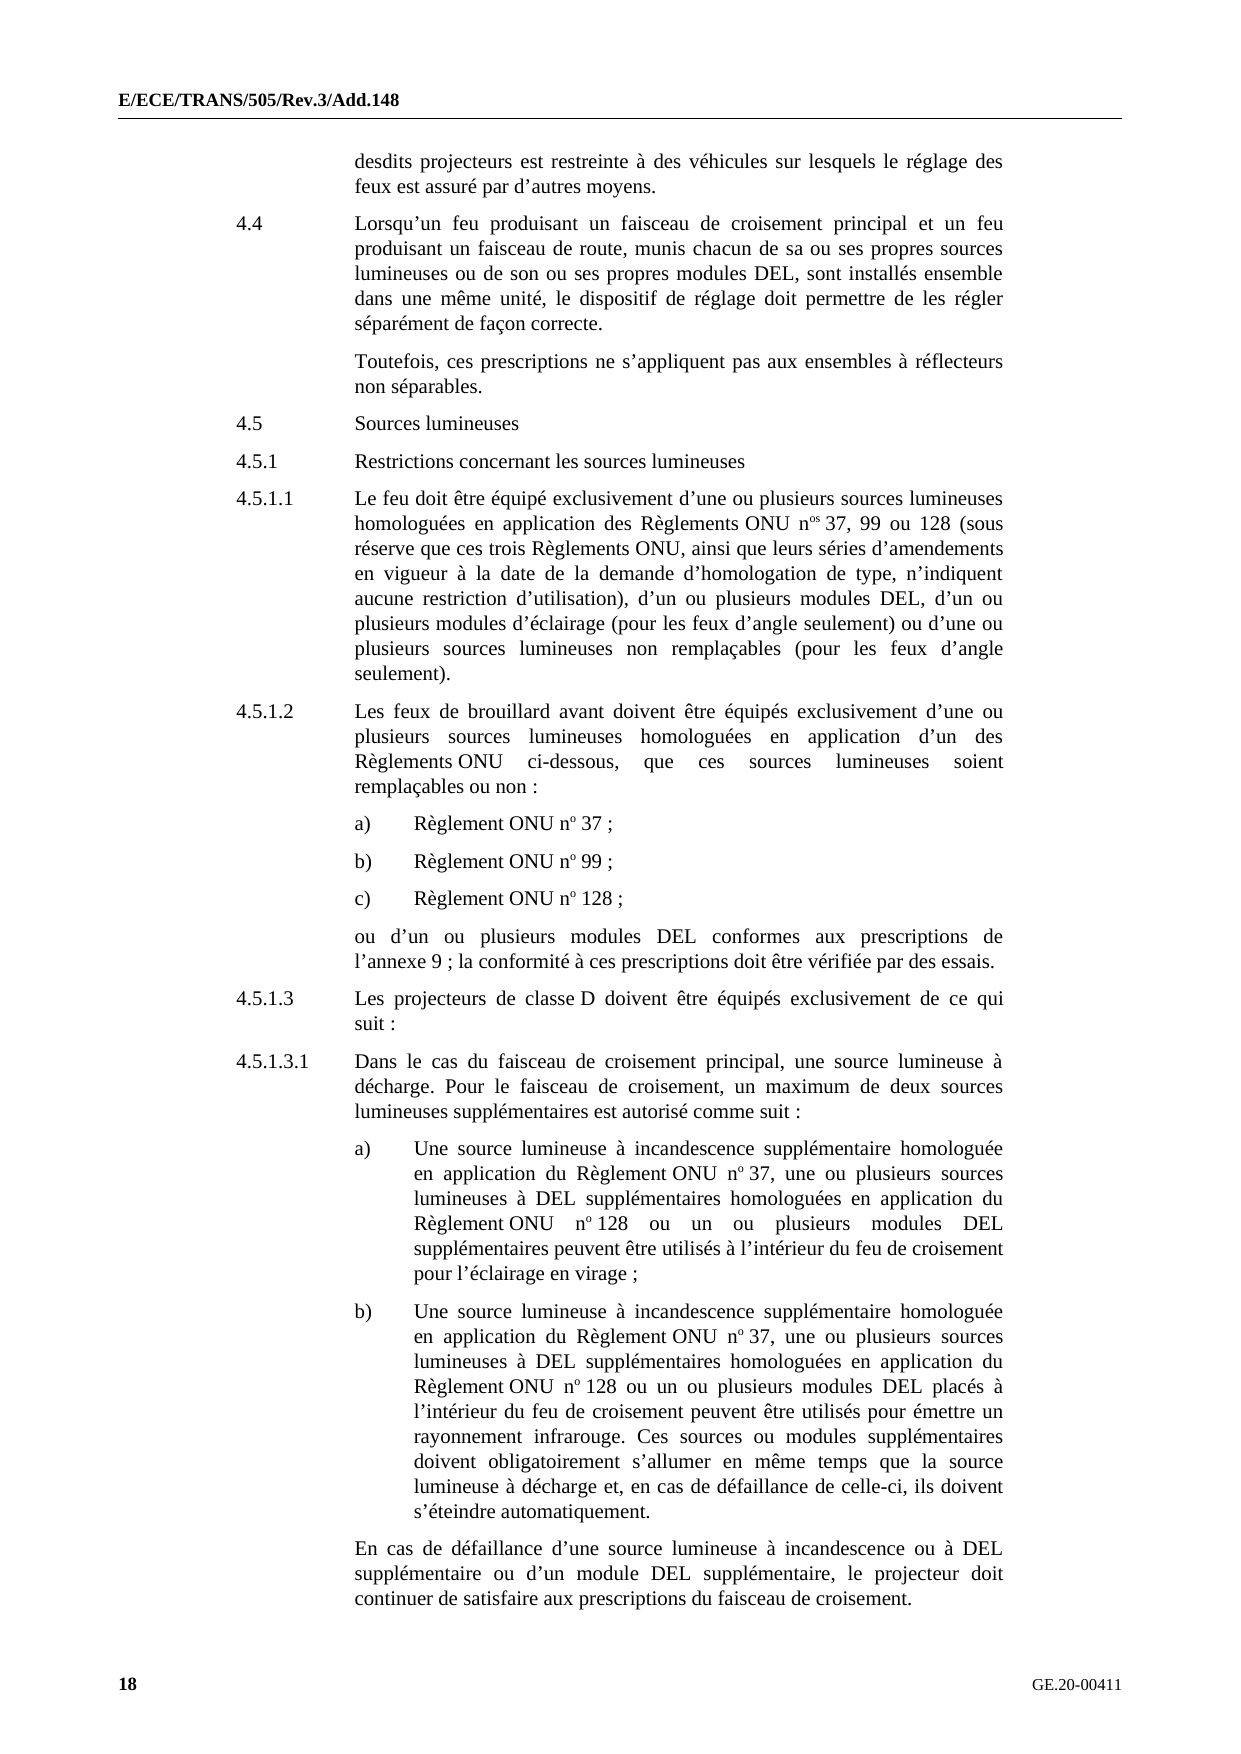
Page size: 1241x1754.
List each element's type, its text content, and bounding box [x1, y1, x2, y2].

text ou d’un ou plusieurs modules DEL conformes aux prescriptions de l’annexe 9 ; la conformité à ces prescriptions doit être vérifiée par des essais. [354, 923, 1004, 973]
text 4.5 Sources lumineuses [236, 410, 1004, 435]
text Toutefois, ces prescriptions ne s’appliquent pas aux ensembles à réflecteurs non séparables. [354, 348, 1004, 398]
text 4.5.1.1 Le feu doit être équipé exclusivement d’une ou plusieurs sources lumineuses homologuées en application des Règlements ONU nos 37, 99 ou 128 (sous réserve que ces trois Règlements ONU, ainsi que leurs séries d’amendements en vigueur à la date de la demande d’homologation de type, n’indiquent aucune restriction d’utilisation), d’un ou plusieurs modules DEL, d’un ou plusieurs modules d’éclairage (pour les feux d’angle seulement) ou d’une ou plusieurs sources lumineuses non remplaçables (pour les feux d’angle seulement). [236, 485, 1004, 685]
text 4.5.1.2 Les feux de brouillard avant doivent être équipés exclusivement d’une ou plusieurs sources lumineuses homologuées en application d’un des Règlements ONU ci-dessous, que ces sources lumineuses soient remplaçables ou non : [236, 698, 1004, 798]
text En cas de défaillance d’une source lumineuse à incandescence ou à DEL supplémentaire ou d’un module DEL supplémentaire, le projecteur doit continuer de satisfaire aux prescriptions du faisceau de croisement. [354, 1535, 1004, 1610]
text a) Règlement ONU no 37 ; [354, 810, 1004, 835]
text c) Règlement ONU no 128 ; [354, 885, 1004, 910]
text b) Une source lumineuse à incandescence supplémentaire homologuée en application du Règlement ONU no 37, une ou plusieurs sources lumineuses à DEL supplémentaires homologuées en application du Règlement ONU no 128 ou un ou plusieurs modules DEL placés à l’intérieur du feu de croisement peuvent être utilisés pour émettre un rayonnement infrarouge. Ces sources ou modules supplémentaires doivent obligatoirement s’allumer en même temps que la source lumineuse à décharge et, en cas de défaillance de celle-ci, ils doivent s’éteindre automatiquement. [354, 1298, 1004, 1523]
text 4.5.1 Restrictions concernant les sources lumineuses [236, 448, 1004, 473]
text b) Règlement ONU no 99 ; [354, 848, 1004, 873]
text 4.4 Lorsqu’un feu produisant un faisceau de croisement principal et un feu produisant un faisceau de route, munis chacun de sa ou ses propres sources lumineuses ou de son ou ses propres modules DEL, sont installés ensemble dans une même unité, le dispositif de réglage doit permettre de les régler séparément de façon correcte. [236, 210, 1004, 335]
text a) Une source lumineuse à incandescence supplémentaire homologuée en application du Règlement ONU no 37, une ou plusieurs sources lumineuses à DEL supplémentaires homologuées en application du Règlement ONU no 128 ou un ou plusieurs modules DEL supplémentaires peuvent être utilisés à l’intérieur du feu de croisement pour l’éclairage en virage ; [354, 1135, 1004, 1285]
text 4.5.1.3.1 Dans le cas du faisceau de croisement principal, une source lumineuse à décharge. Pour le faisceau de croisement, un maximum de deux sources lumineuses supplémentaires est autorisé comme suit : [236, 1048, 1004, 1123]
text 4.5.1.3 Les projecteurs de classe D doivent être équipés exclusivement de ce qui suit : [236, 985, 1004, 1035]
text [236, 148, 1004, 198]
